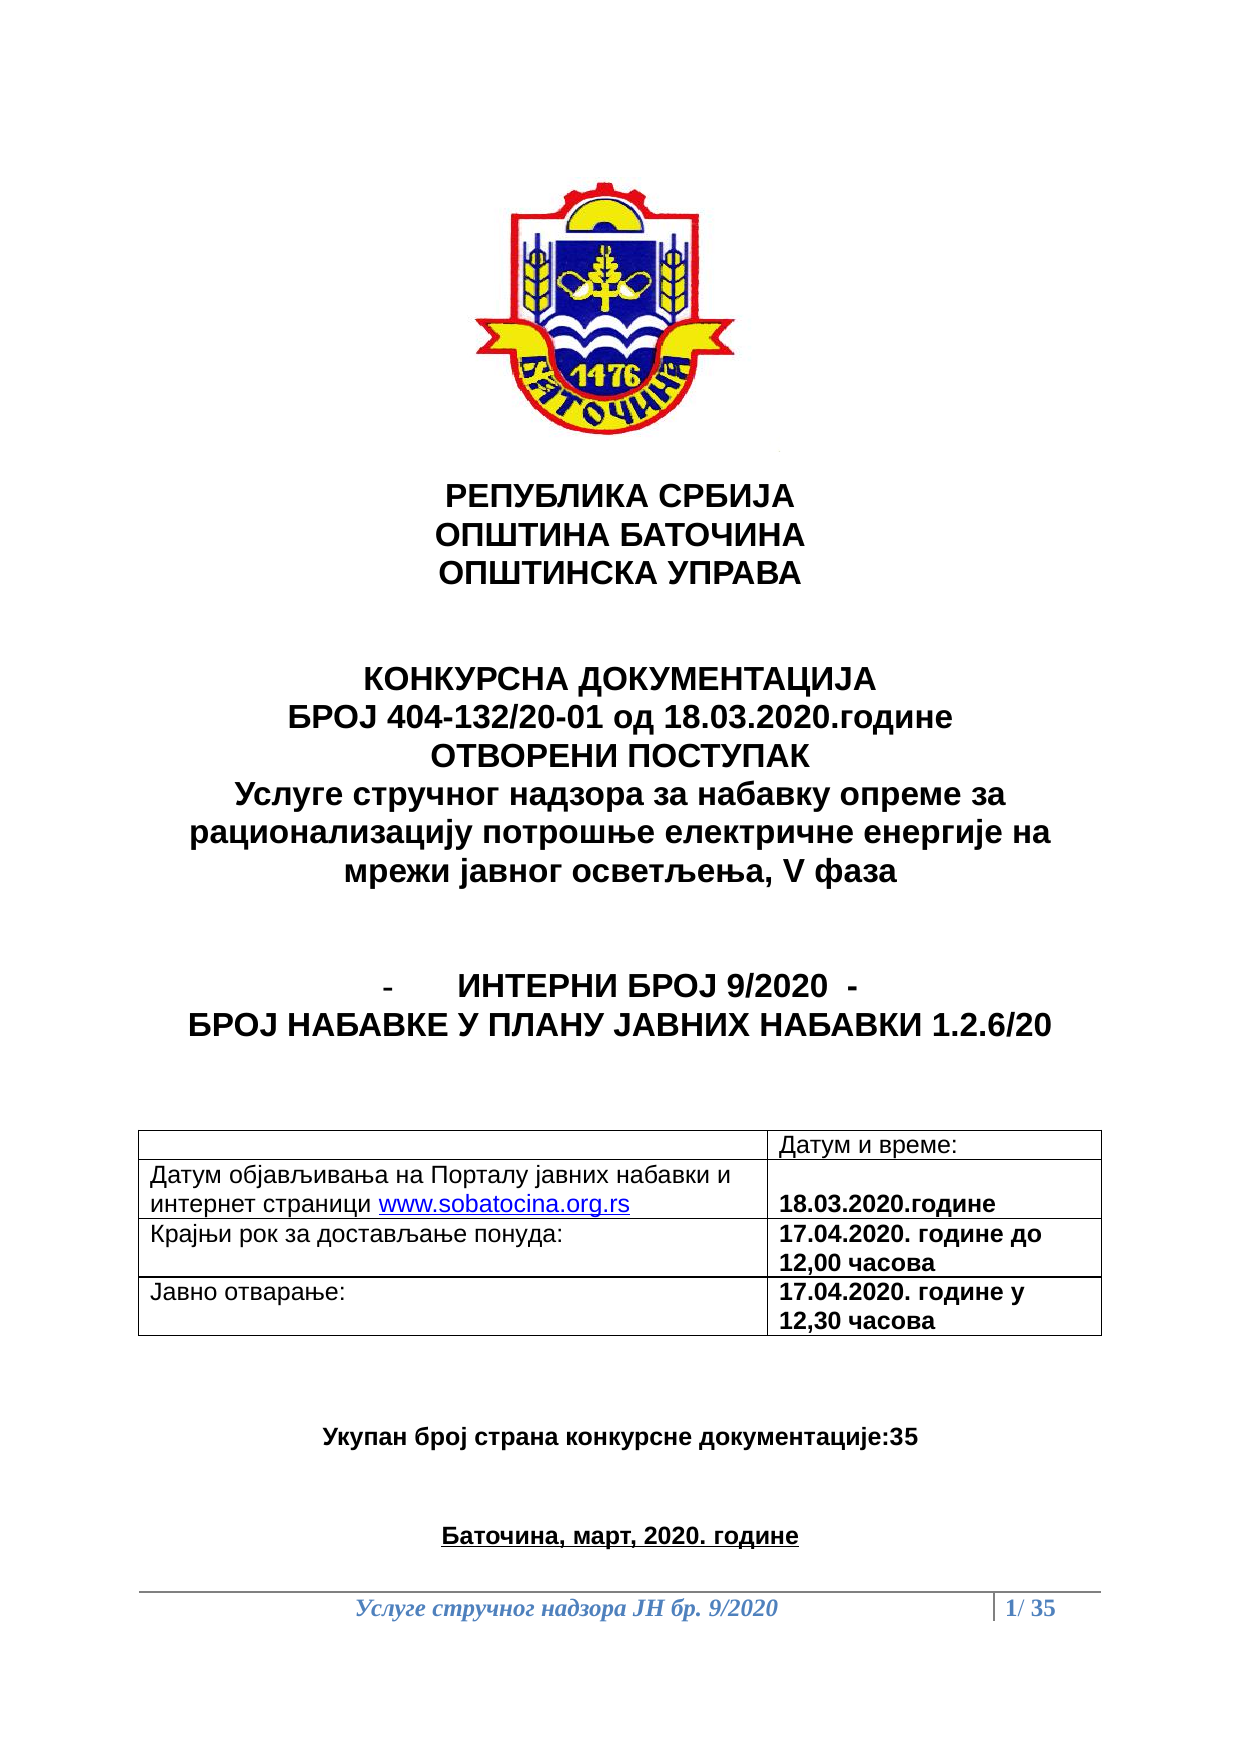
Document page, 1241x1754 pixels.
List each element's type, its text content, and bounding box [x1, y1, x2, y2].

text Услуге стручног надзора за набавку опреме за рационализацију потрошње електричне енергије на мрежи јавног осветљења, V фаза [150, 774, 1090, 889]
text БРОЈ 404-132/20-01 од 18.03.2020.године [150, 697, 1090, 736]
table_cell 17.04.2020. године до 12,00 часова [768, 1219, 1101, 1276]
text КОНКУРСНА ДОКУМЕНТАЦИЈА [150, 659, 1090, 697]
table_cell Крајњи рок за достављање понуда: [139, 1219, 767, 1276]
table_cell 17.04.2020. године у 12,30 часова [768, 1278, 1101, 1335]
text БРОЈ НАБАВКЕ У ПЛАНУ ЈАВНИХ НАБАВКИ 1.2.6/20 [150, 1005, 1090, 1043]
table_header [139, 1131, 767, 1159]
text OПШТИНСКА УПРАВА [150, 553, 1090, 592]
text РЕПУБЛИКА СРБИЈА [150, 476, 1090, 515]
text Укупан број страна конкурсне документације:35 [150, 1422, 1090, 1451]
list ИНТЕРНИ БРОЈ 9/2020 - [150, 966, 1090, 1005]
subtitle Баточина, март, 2020. године [150, 1521, 1090, 1550]
text ОТВОРЕНИ ПОСТУПАК [150, 736, 1090, 774]
table_cell Јавно отварање: [139, 1278, 767, 1335]
table_header Датум и време: [768, 1131, 1101, 1159]
text ОПШТИНА БАТОЧИНА [150, 515, 1090, 553]
picture [458, 177, 781, 452]
table_cell 18.03.2020.године [768, 1160, 1101, 1218]
table_cell Датум објављивања на Порталу јавних набавки и интернет страници www.sobatocina.org.rs [139, 1160, 767, 1218]
